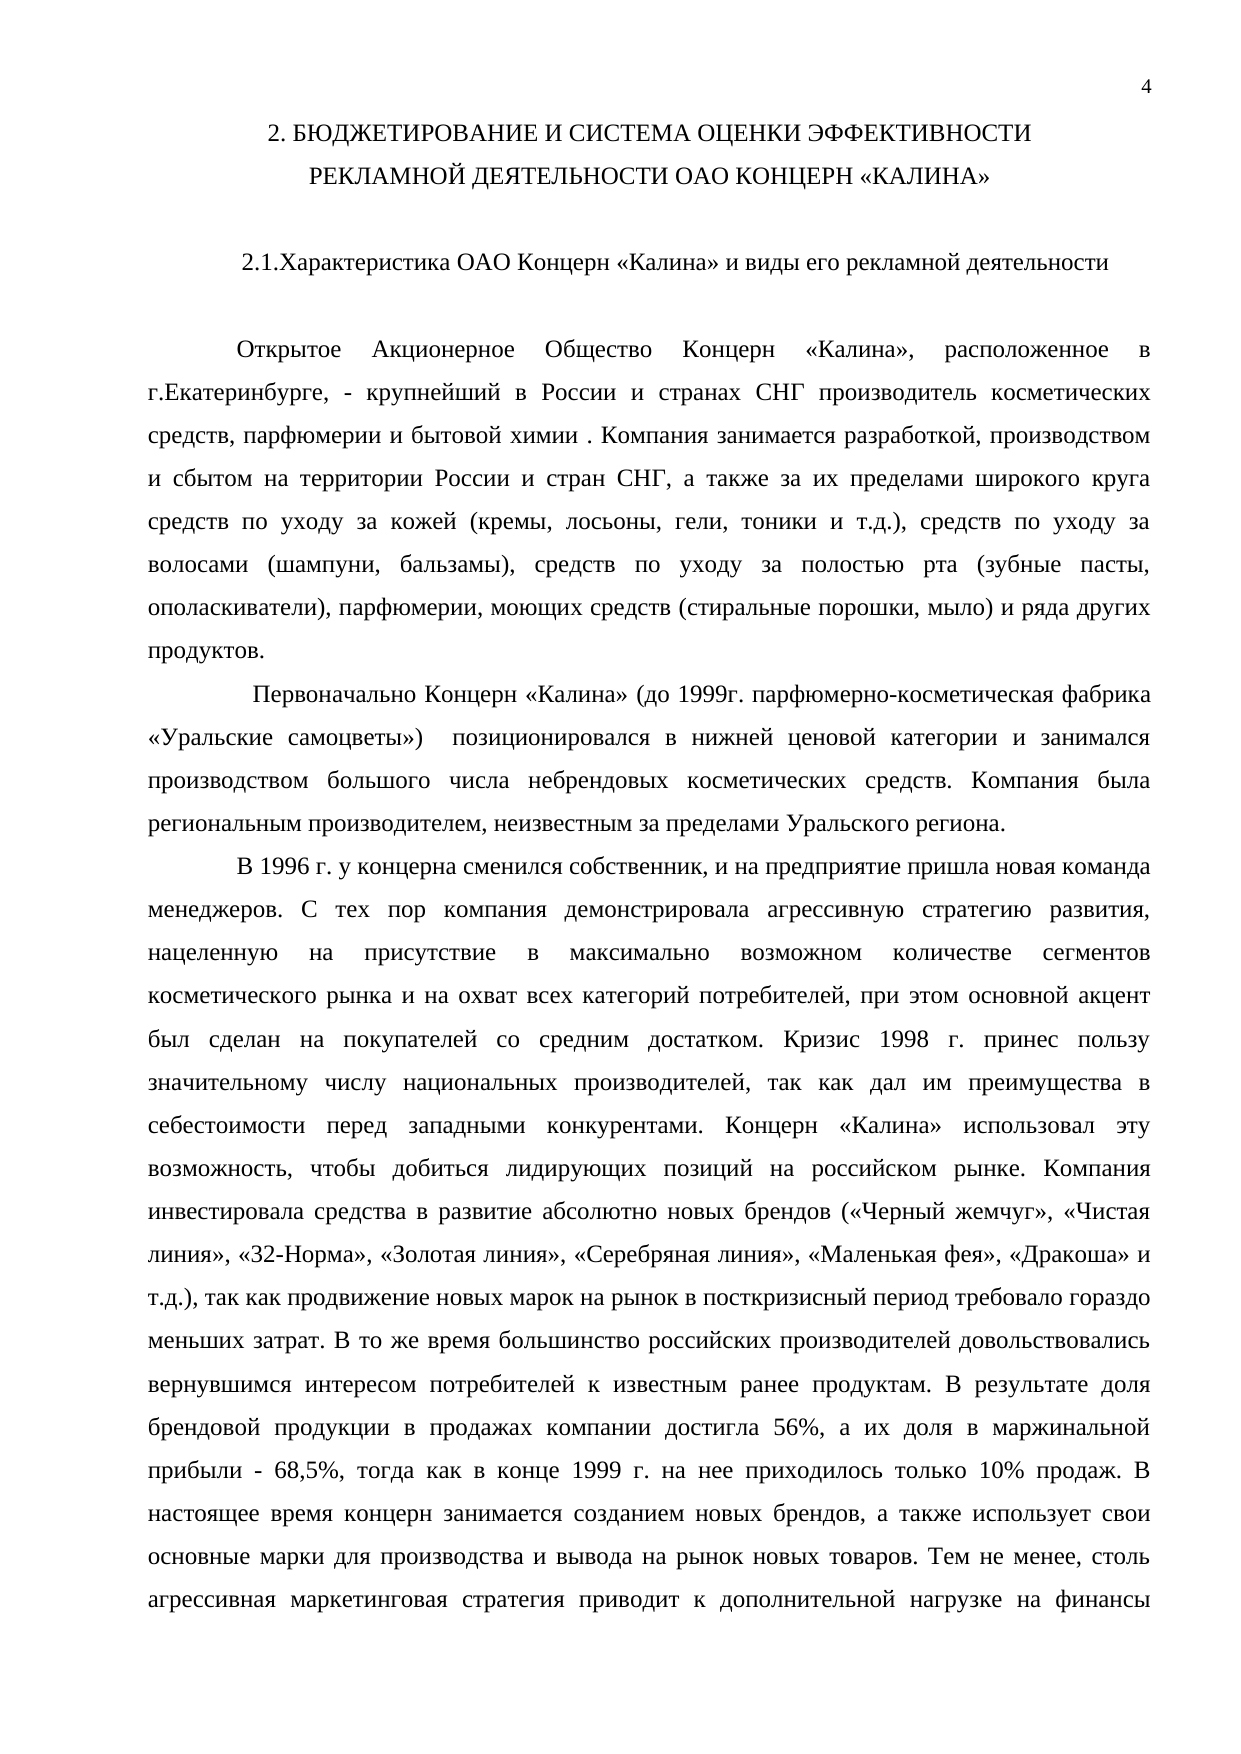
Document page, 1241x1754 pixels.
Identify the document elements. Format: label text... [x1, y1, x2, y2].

text 2.1.Характеристика ОАО Концерн «Калина» и виды его рекламной деятельности [148, 247, 1152, 276]
text РЕКЛАМНОЙ ДЕЯТЕЛЬНОСТИ ОАО КОНЦЕРН «КАЛИНА» [148, 161, 1152, 190]
text 2. БЮДЖЕТИРОВАНИЕ И СИСТЕМА ОЦЕНКИ ЭФФЕКТИВНОСТИ [148, 118, 1152, 147]
text Открытое Акционерное Общество Концерн «Калина», расположенное в г.Екатеринбурге, - крупнейший в России и странах СНГ производитель косметических средств, парфюмерии и бытовой химии . Компания занимается разработкой, производством и сбытом на территории России и стран СНГ, а также за их пределами широкого круга средств по уходу за кожей (кремы, лосьоны, гели, тоники и т.д.), средств по уходу за волосами (шампуни, бальзамы), средств по уходу за полостью рта (зубные пасты, ополаскиватели), парфюмерии, моющих средств (стиральные порошки, мыло) и ряда других продуктов. [148, 334, 1152, 664]
text Первоначально Концерн «Калина» (до 1999г. парфюмерно-косметическая фабрика «Уральские самоцветы») позиционировался в нижней ценовой категории и занимался производством большого числа небрендовых косметических средств. Компания была региональным производителем, неизвестным за пределами Уральского региона. [148, 679, 1152, 837]
